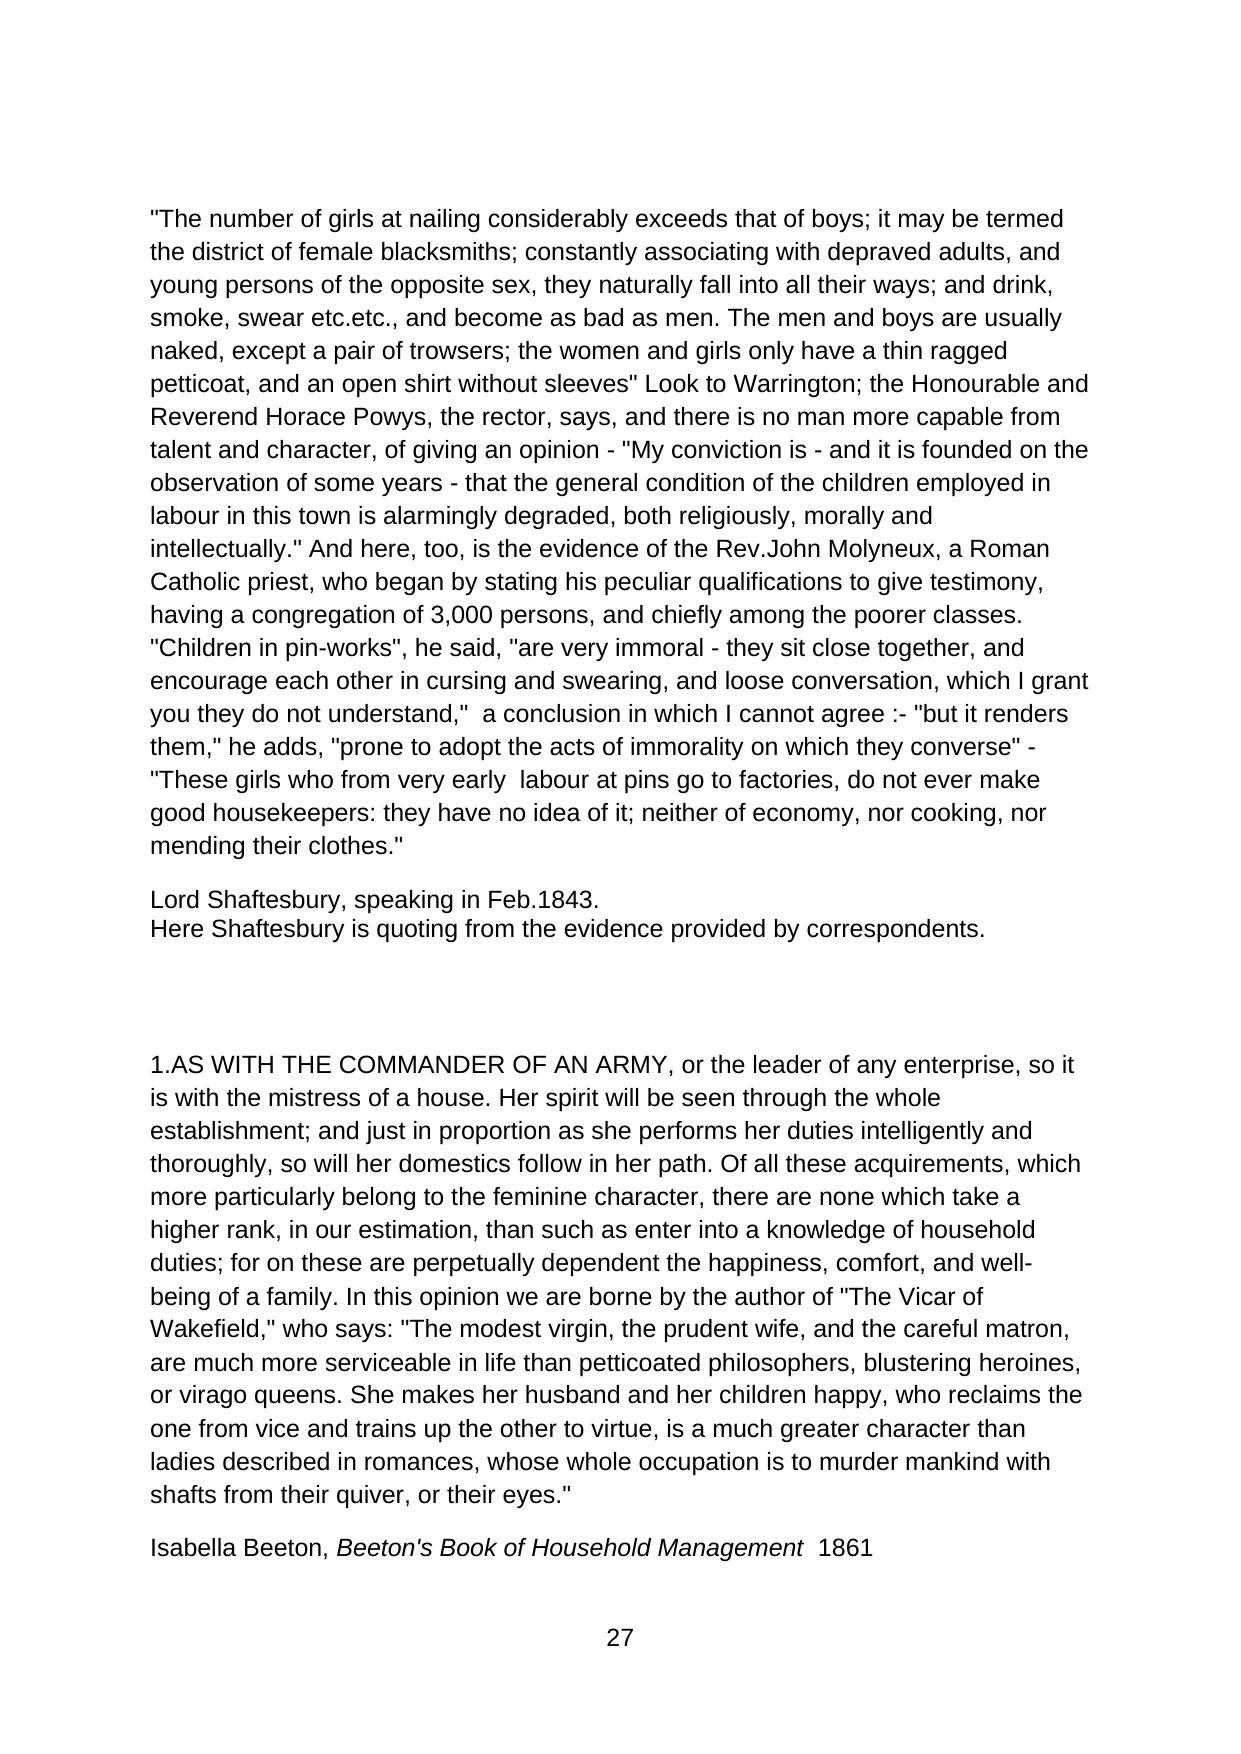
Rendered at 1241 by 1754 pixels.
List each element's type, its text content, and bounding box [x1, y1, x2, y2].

text Lord Shaftesbury, speaking in Feb.1843. [150, 885, 1090, 914]
text 1.AS WITH THE COMMANDER OF AN ARMY, or the leader of any enterprise, so it is with the mistress of a house. Her spirit will be seen through the whole establishment; and just in proportion as she performs her duties intelligently and thoroughly, so will her domestics follow in her path. Of all these acquirements, which more particularly belong to the feminine character, there are none which take a higher rank, in our estimation, than such as enter into a knowledge of household duties; for on these are perpetually dependent the happiness, comfort, and well-being of a family. In this opinion we are borne by the author of "The Vicar of Wakefield," who says: "The modest virgin, the prudent wife, and the careful matron, are much more serviceable in life than petticoated philosophers, blustering heroines, or virago queens. She makes her husband and her children happy, who reclaims the one from vice and trains up the other to virtue, is a much greater character than ladies described in romances, whose whole occupation is to murder mankind with shafts from their quiver, or their eyes." [150, 1050, 1090, 1508]
text Isabella Beeton, Beeton's Book of Household Management 1861 [150, 1533, 1090, 1562]
text "The number of girls at nailing considerably exceeds that of boys; it may be termed the district of female blacksmiths; constantly associating with depraved adults, and young persons of the opposite sex, they naturally fall into all their ways; and drink, smoke, swear etc.etc., and become as bad as men. The men and boys are usually naked, except a pair of trowsers; the women and girls only have a thin ragged petticoat, and an open shirt without sleeves" Look to Warrington; the Honourable and Reverend Horace Powys, the rector, says, and there is no man more capable from talent and character, of giving an opinion - "My conviction is - and it is founded on the observation of some years - that the general condition of the children employed in labour in this town is alarmingly degraded, both religiously, morally and intellectually." And here, too, is the evidence of the Rev.John Molyneux, a Roman Catholic priest, who began by stating his peculiar qualifications to give testimony, having a congregation of 3,000 persons, and chiefly among the poorer classes. "Children in pin-works", he said, "are very immoral - they sit close together, and encourage each other in cursing and swearing, and loose conversation, which I grant you they do not understand," a conclusion in which I cannot agree :- "but it renders them," he adds, "prone to adopt the acts of immorality on which they converse" - "These girls who from very early labour at pins go to factories, do not ever make good housekeepers: they have no idea of it; neither of economy, nor cooking, nor mending their clothes." [150, 204, 1090, 860]
text Here Shaftesbury is quoting from the evidence provided by correspondents. [150, 914, 1090, 943]
